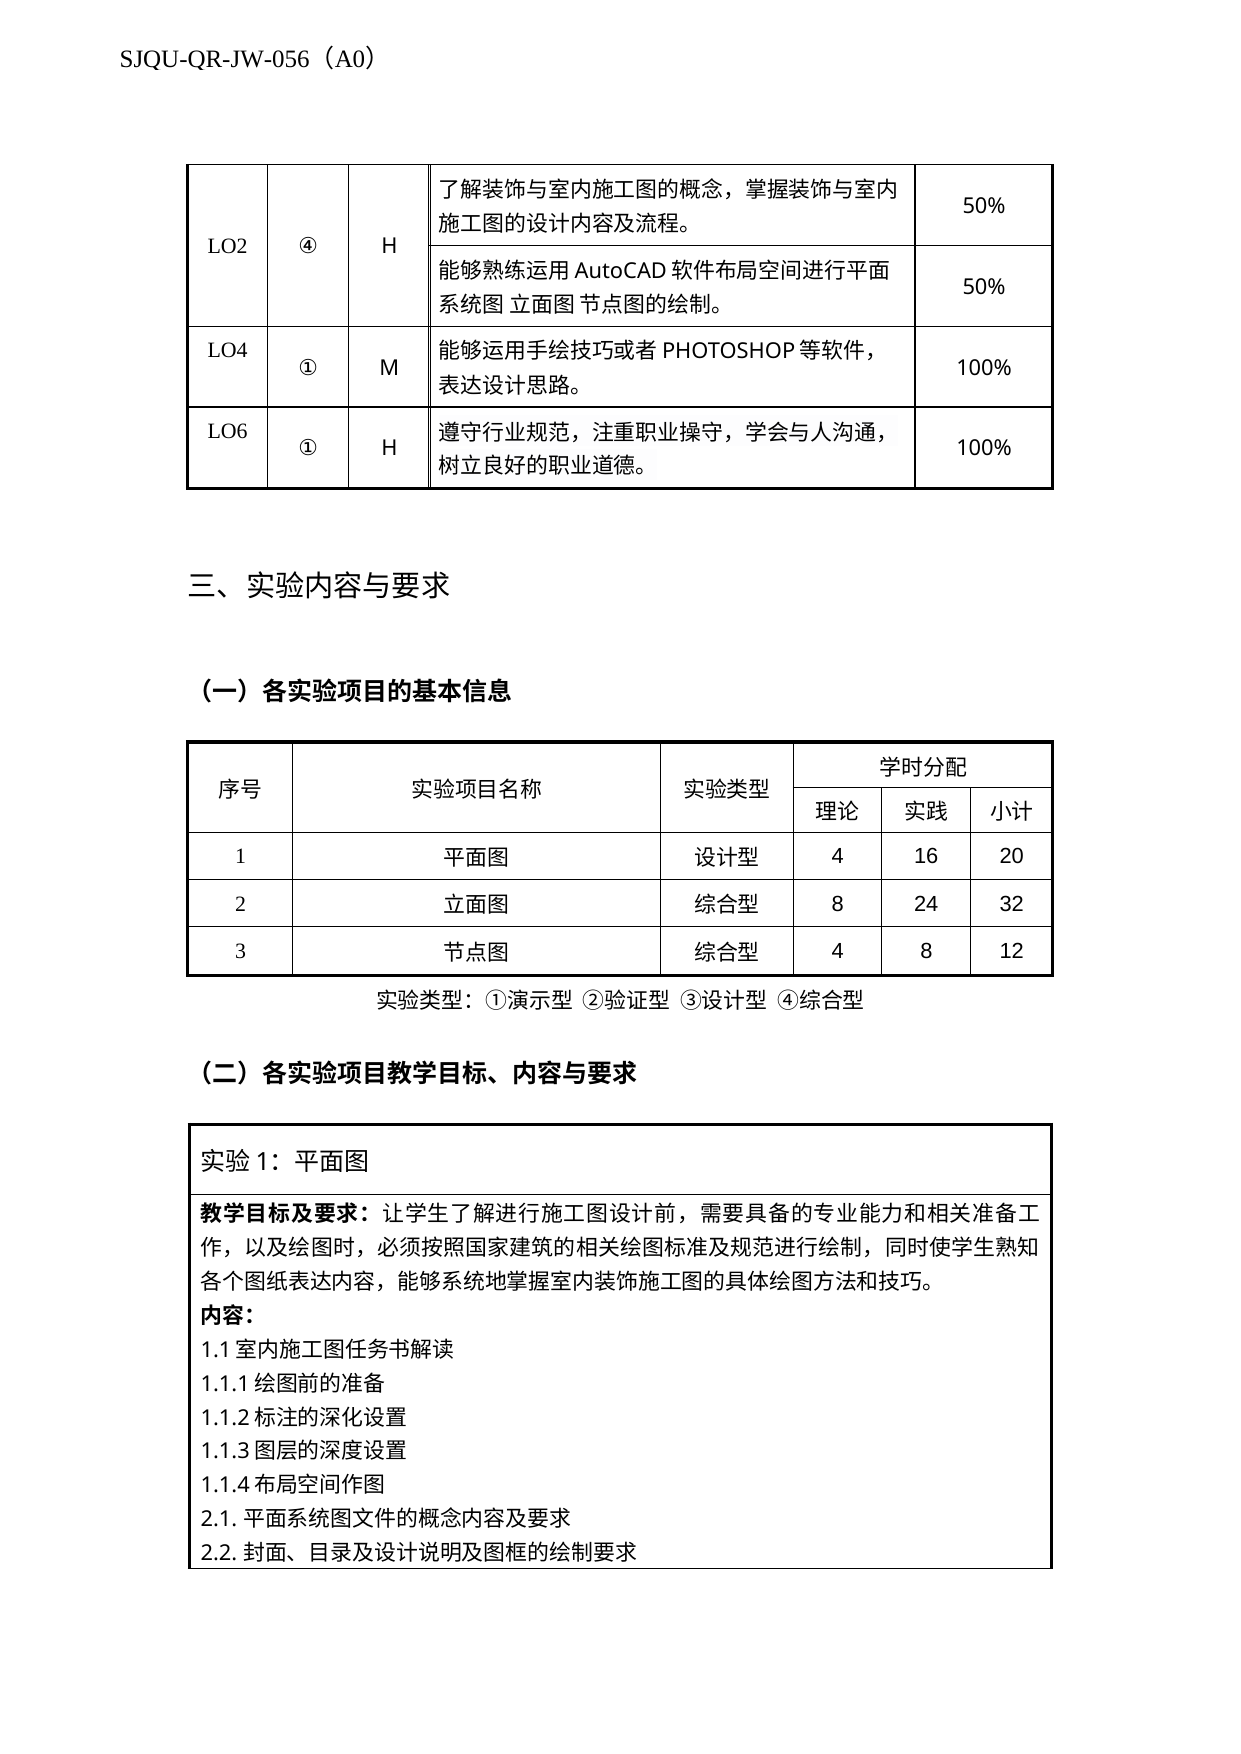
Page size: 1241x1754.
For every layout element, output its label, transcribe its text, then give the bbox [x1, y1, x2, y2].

table_cell H [349, 165, 428, 326]
table_cell 16 [882, 833, 970, 879]
table_cell LO2 [189, 165, 267, 326]
table_cell 立面图 [293, 880, 660, 926]
table_cell 能够熟练运用AutoCAD软件布局空间进行平面系统图 立面图 节点图的绘制。 [431, 246, 914, 326]
table_cell H [349, 408, 428, 487]
table_cell 遵守行业规范，注重职业操守，学会与人沟通，树立良好的职业道德。 [431, 408, 914, 487]
table_header 学时分配 [794, 744, 1051, 787]
table_header 实验项目名称 [293, 744, 660, 832]
table_cell ① [268, 327, 348, 406]
table_cell 20 [971, 833, 1051, 879]
table_cell 节点图 [293, 927, 660, 973]
table_cell 综合型 [661, 927, 793, 973]
table_cell 8 [882, 927, 970, 973]
text 三、实验内容与要求 [187, 549, 1053, 617]
table_cell 8 [794, 880, 881, 926]
table_cell LO6 [189, 408, 267, 487]
table_cell 实践 [882, 788, 970, 832]
table_header 实验类型 [661, 744, 793, 832]
table_cell 设计型 [661, 833, 793, 879]
table_cell 32 [971, 880, 1051, 926]
table_cell M [349, 327, 428, 406]
table_cell 能够运用手绘技巧或者PHOTOSHOP等软件，表达设计思路。 [431, 327, 914, 406]
table_header 实验1：平面图 [191, 1126, 1050, 1194]
text （一）各实验项目的基本信息 [187, 656, 1053, 723]
table_cell 2 [189, 880, 292, 926]
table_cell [191, 1195, 1050, 1568]
text （二）各实验项目教学目标、内容与要求 [187, 1038, 1053, 1106]
table_cell 1 [189, 833, 292, 879]
table_cell 小计 [971, 788, 1051, 832]
table_cell 3 [189, 927, 292, 973]
table_cell 4 [794, 833, 881, 879]
table_cell 100% [916, 327, 1051, 406]
table_cell 平面图 [293, 833, 660, 879]
table_cell ① [268, 408, 348, 487]
table_cell 了解装饰与室内施工图的概念，掌握装饰与室内施工图的设计内容及流程。 [431, 165, 914, 245]
table_cell 12 [971, 927, 1051, 973]
table_cell 100% [916, 408, 1051, 487]
table_cell 实验类型：①演示型 ②验证型 ③设计型 ④综合型 [188, 977, 1053, 1021]
table_cell 综合型 [661, 880, 793, 926]
table_header 序号 [189, 744, 292, 832]
table_cell ④ [268, 165, 348, 326]
table_cell 4 [794, 927, 881, 973]
table_cell 50% [916, 246, 1051, 326]
table_cell LO4 [189, 327, 267, 406]
table_cell 24 [882, 880, 970, 926]
table_cell 理论 [794, 788, 881, 832]
table_cell 50% [916, 165, 1051, 245]
